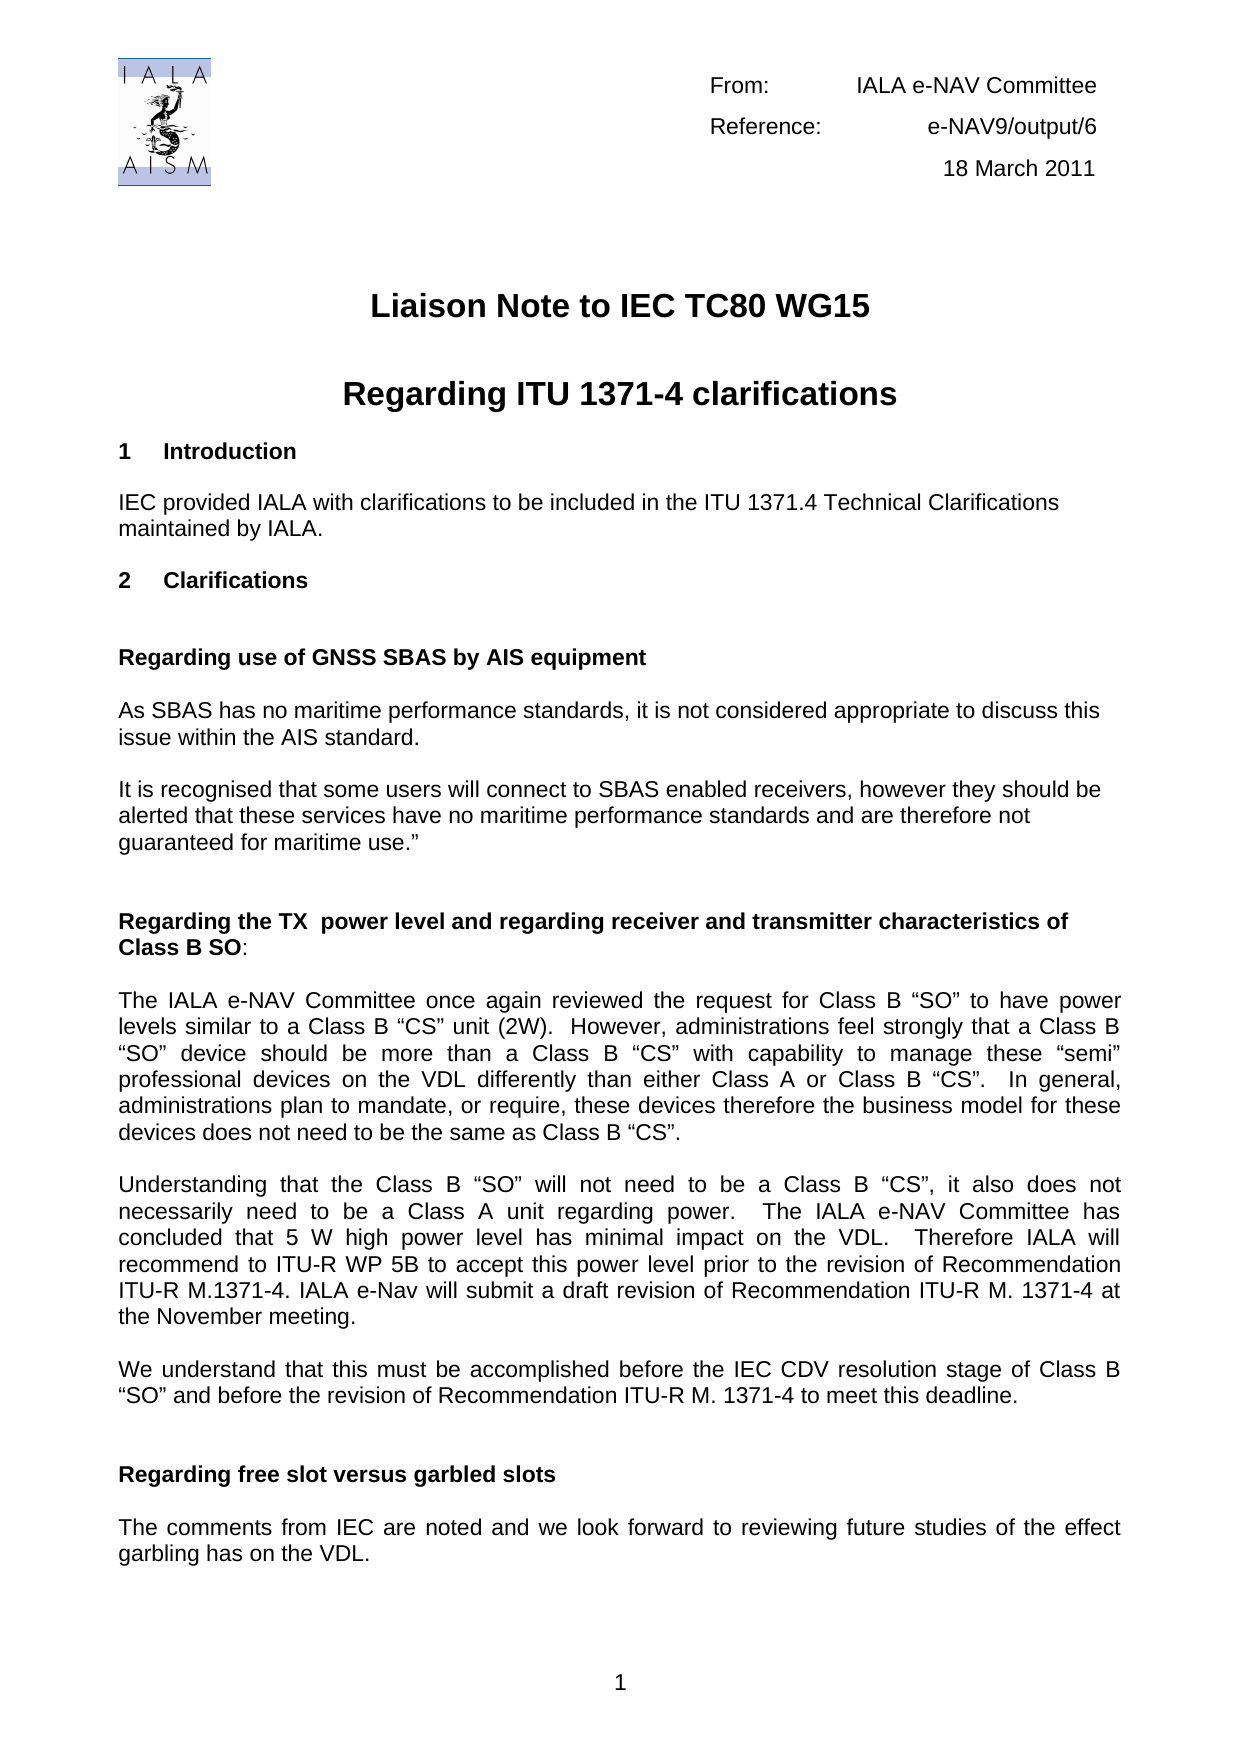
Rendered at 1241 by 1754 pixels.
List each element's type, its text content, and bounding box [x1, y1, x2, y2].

subtitle Clarifications [118, 567, 1122, 593]
text Regarding free slot versus garbled slots [118, 1461, 1122, 1488]
subtitle Introduction [118, 438, 1122, 464]
text As SBAS has no maritime performance standards, it is not considered appropriate to discuss this issue within the AIS standard. [118, 697, 1122, 750]
picture [118, 58, 211, 186]
text We understand that this must be accomplished before the IEC CDV resolution stage of Class B “SO” and before the revision of Recommendation ITU-R M. 1371-4 to meet this deadline. [118, 1356, 1122, 1409]
text Regarding the TX power level and regarding receiver and transmitter characteristics of Class B SO: [118, 908, 1122, 961]
text IEC provided IALA with clarifications to be included in the ITU 1371.4 Technical Clarifications maintained by IALA. [118, 489, 1122, 542]
title Liaison Note to IEC TC80 WG15 [118, 286, 1122, 324]
text The IALA e-NAV Committee once again reviewed the request for Class B “SO” to have power levels similar to a Class B “CS” unit (2W). However, administrations feel strongly that a Class B “SO” device should be more than a Class B “CS” with capability to manage these “semi” professional devices on the VDL differently than either Class A or Class B “CS”. In general, administrations plan to mandate, or require, these devices therefore the business model for these devices does not need to be the same as Class B “CS”. [118, 987, 1122, 1145]
text Understanding that the Class B “SO” will not need to be a Class B “CS”, it also does not necessarily need to be a Class A unit regarding power. The IALA e-NAV Committee has concluded that 5 W high power level has minimal impact on the VDL. Therefore IALA will recommend to ITU-R WP 5B to accept this power level prior to the revision of Recommendation ITU-R M.1371-4. IALA e-Nav will submit a draft revision of Recommendation ITU-R M. 1371-4 at the November meeting. [118, 1171, 1122, 1329]
title Regarding ITU 1371-4 clarifications [118, 374, 1122, 413]
text The comments from IEC are noted and we look forward to reviewing future studies of the effect garbling has on the VDL. [118, 1514, 1122, 1567]
text Regarding use of GNSS SBAS by AIS equipment [118, 644, 1122, 671]
text It is recognised that some users will connect to SBAS enabled receivers, however they should be alerted that these services have no maritime performance standards and are therefore not guaranteed for maritime use.” [118, 776, 1122, 855]
